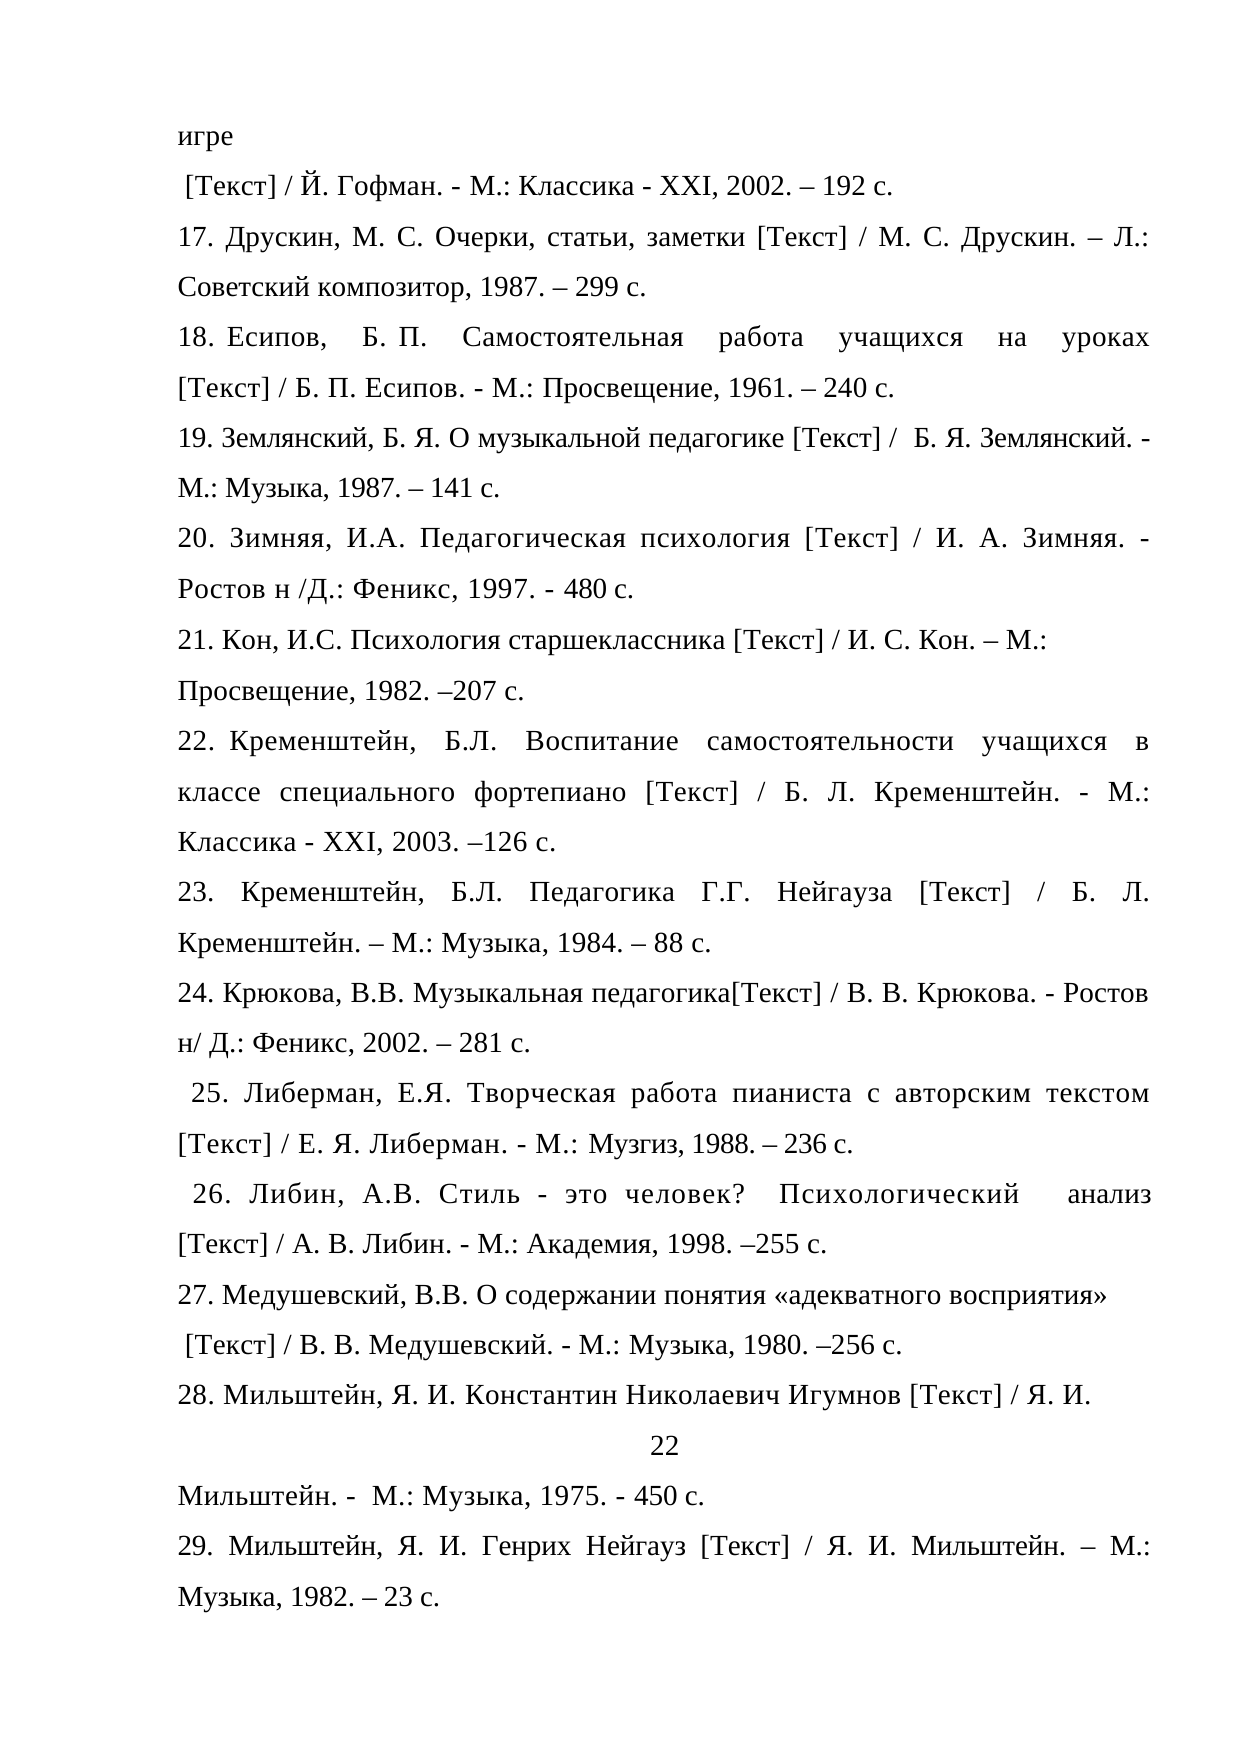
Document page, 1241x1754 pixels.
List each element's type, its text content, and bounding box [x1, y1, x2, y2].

text 20. Зимняя, И.А. Педагогическая психология [Текст] / И. А. Зимняя. - Ростов н /Д.: Феникс, 1997. - 480 с. [177, 521, 1152, 604]
text [Текст] / В. В. Медушевский. - М.: Музыка, 1980. –256 с. [177, 1327, 1152, 1361]
text 21. Кон, И.С. Психология старшеклассника [Текст] / И. С. Кон. – М.: [177, 622, 1152, 655]
text 17. Друскин, М. С. Очерки, статьи, заметки [Текст] / М. С. Друскин. – Л.: Советский композитор, 1987. – 299 с. [177, 219, 1152, 303]
text 18. Есипов, Б. П. Самостоятельная работа учащихся на уроках [Текст] / Б. П. Есипов. - М.: Просвещение, 1961. – 240 с. [177, 319, 1152, 403]
text Просвещение, 1982. –207 с. [177, 673, 1152, 706]
text 19. Землянский, Б. Я. О музыкальной педагогике [Текст] / Б. Я. Землянский. - М.: Музыка, 1987. – 141 с. [177, 420, 1152, 504]
text 22. Кременштейн, Б.Л. Воспитание самостоятельности учащихся в классе специального фортепиано [Текст] / Б. Л. Кременштейн. - М.: Классика - ХХI, 2003. –126 с. [177, 723, 1152, 858]
text 22 [177, 1428, 1152, 1461]
text 23. Кременштейн, Б.Л. Педагогика Г.Г. Нейгауза [Текст] / Б. Л. Кременштейн. – М.: Музыка, 1984. – 88 с. [177, 874, 1152, 958]
text 29. Мильштейн, Я. И. Генрих Нейгауз [Текст] / Я. И. Мильштейн. – М.: Музыка, 1982. – 23 с. [177, 1528, 1152, 1612]
text 24. Крюкова, В.В. Музыкальная педагогика[Текст] / В. В. Крюкова. - Ростов н/ Д.: Феникс, 2002. – 281 с. [177, 975, 1152, 1059]
text [Текст] / Й. Гофман. - М.: Классика - ХХI, 2002. – 192 с. [177, 168, 1152, 202]
text 27. Медушевский, В.В. О содержании понятия «адекватного восприятия» [177, 1277, 1152, 1310]
text 25. Либерман, Е.Я. Творческая работа пианиста с авторским текстом [Текст] / Е. Я. Либерман. - М.: Музгиз, 1988. – 236 с. [177, 1076, 1152, 1159]
text 26. Либин, А.В. Стиль - это человек? Психологический анализ [Текст] / А. В. Либин. - М.: Академия, 1998. –255 с. [177, 1176, 1152, 1260]
text 28. Мильштейн, Я. И. Константин Николаевич Игумнов [Текст] / Я. И. [177, 1377, 1152, 1411]
text Мильштейн. - М.: Музыка, 1975. - 450 с. [177, 1478, 1152, 1512]
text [177, 118, 1152, 152]
